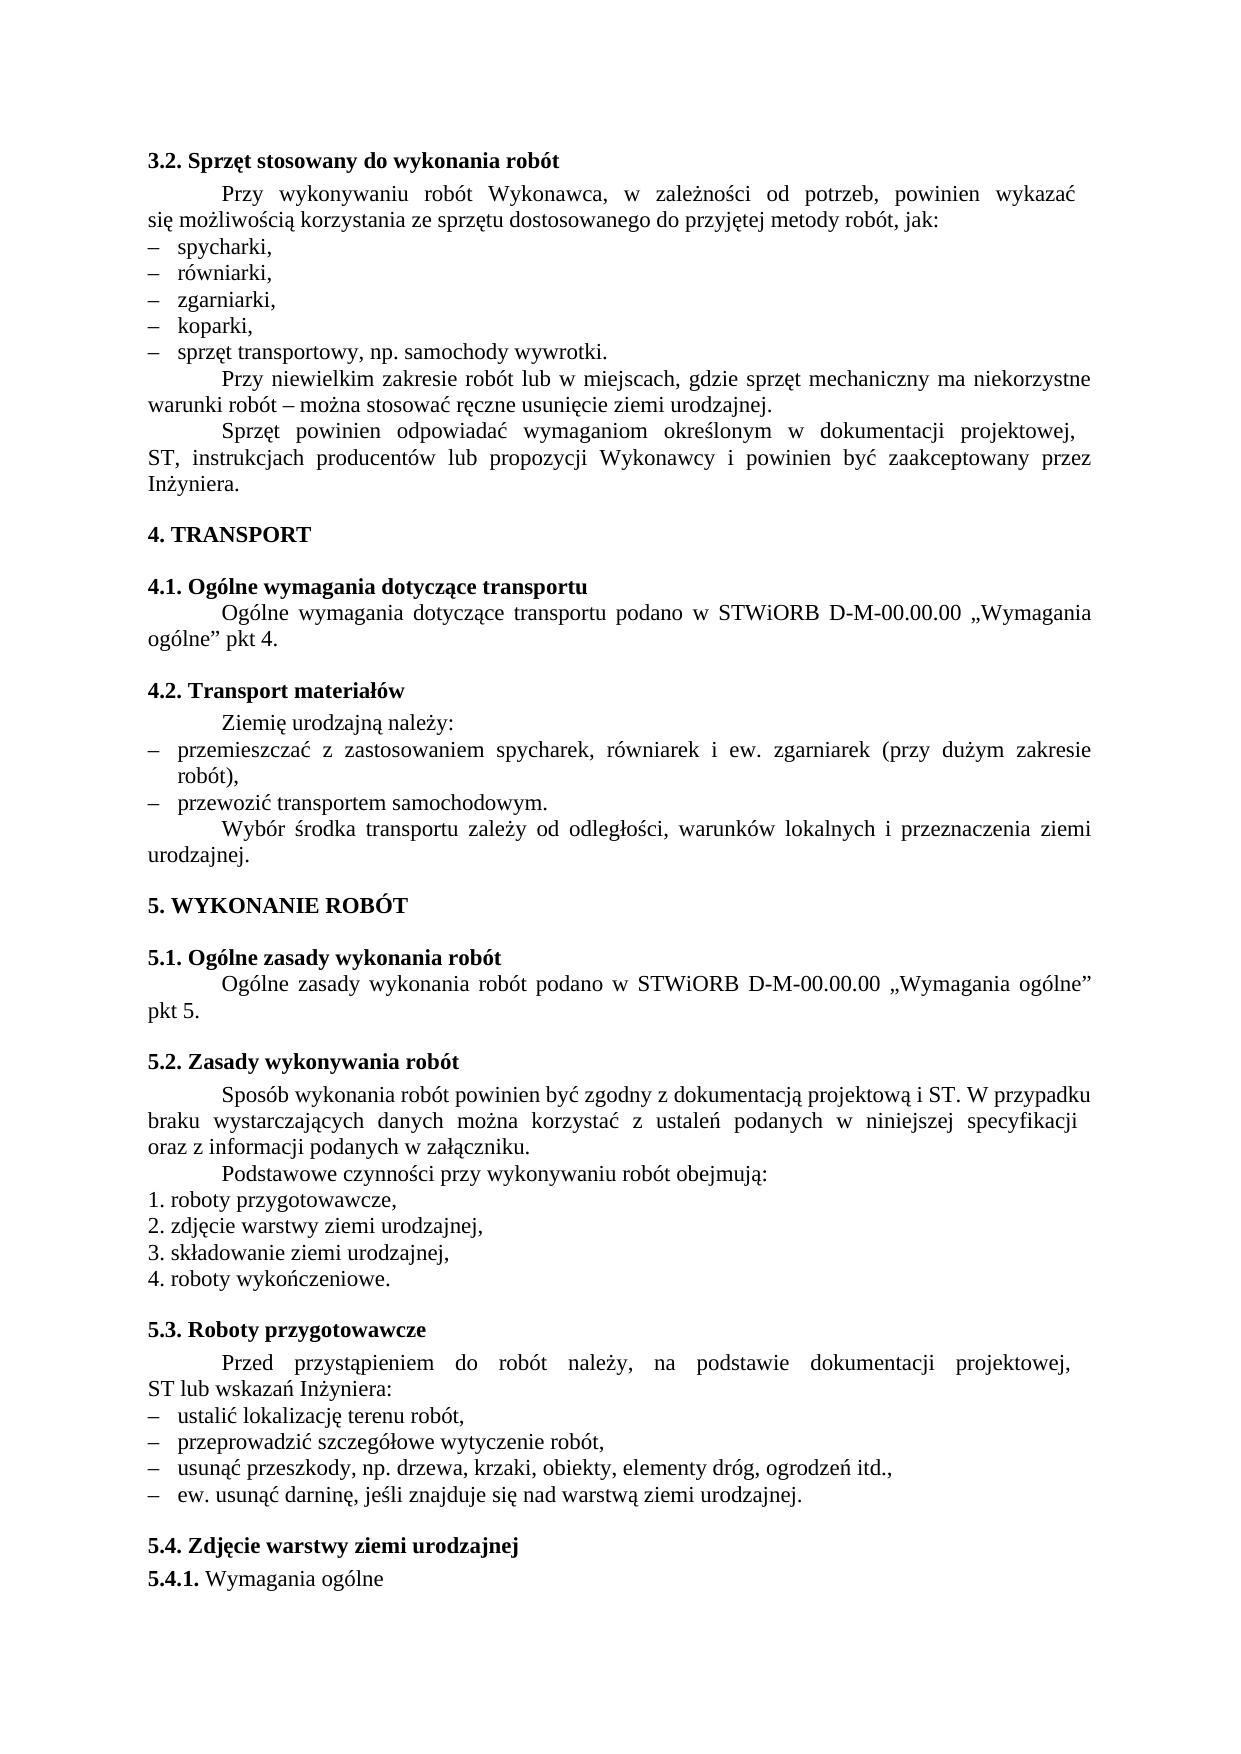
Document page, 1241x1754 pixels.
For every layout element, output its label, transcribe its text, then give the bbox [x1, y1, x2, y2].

text 5.4.1. Wymagania ogólne [148, 1565, 1093, 1591]
list 4.1. Ogólne wymagania dotyczące transportu [148, 573, 1093, 599]
text 3. składowanie ziemi urodzajnej, [148, 1239, 1093, 1265]
text Wybór środka transportu zależy od odległości, warunków lokalnych i przeznaczenia ziemi urodzajnej. [148, 815, 1093, 868]
list spycharki, [148, 233, 1093, 259]
text Przy niewielkim zakresie robót lub w miejscach, gdzie sprzęt mechaniczny ma niekorzystne warunki robót – można stosować ręczne usunięcie ziemi urodzajnej. [148, 365, 1093, 417]
text 5.2. Zasady wykonywania robót [148, 1048, 1093, 1074]
text 2. zdjęcie warstwy ziemi urodzajnej, [148, 1212, 1093, 1239]
list przeprowadzić szczegółowe wytyczenie robót, [148, 1428, 1093, 1454]
list Ogólne wymagania dotyczące transportu podano w STWiORB D-M-00.00.00 „Wymagania ogólne” pkt 4. [148, 599, 1093, 652]
text Sprzęt powinien odpowiadać wymaganiom określonym w dokumentacji projektowej, ST, instrukcjach producentów lub propozycji Wykonawcy i powinien być zaakceptowany przez Inżyniera. [148, 417, 1093, 496]
list ew. usunąć darninę, jeśli znajduje się nad warstwą ziemi urodzajnej. [148, 1481, 1093, 1507]
list 5.1. Ogólne zasady wykonania robót [148, 944, 1093, 970]
list 5. WYKONANIE ROBÓT [148, 893, 1093, 919]
text 4.2. Transport materiałów [148, 677, 1093, 703]
list koparki, [148, 312, 1093, 338]
text 5.4. Zdjęcie warstwy ziemi urodzajnej [148, 1532, 1093, 1558]
list Ogólne zasady wykonania robót podano w STWiORB D-M-00.00.00 „Wymagania ogólne” pkt 5. [148, 970, 1093, 1023]
list zgarniarki, [148, 286, 1093, 312]
text Ziemię urodzajną należy: [148, 709, 1093, 736]
text Przed przystąpieniem do robót należy, na podstawie dokumentacji projektowej, ST lub wskazań Inżyniera: [148, 1349, 1093, 1402]
list przemieszczać z zastosowaniem spycharek, równiarek i ew. zgarniarek (przy dużym zakresie robót), [148, 736, 1093, 788]
text 4. roboty wykończeniowe. [148, 1265, 1093, 1291]
text 3.2. Sprzęt stosowany do wykonania robót [148, 148, 1093, 174]
list równiarki, [148, 259, 1093, 286]
list przewozić transportem samochodowym. [148, 788, 1093, 815]
text Przy wykonywaniu robót Wykonawca, w zależności od potrzeb, powinien wykazać się możliwością korzystania ze sprzętu dostosowanego do przyjętej metody robót, jak: [148, 180, 1093, 233]
text Sposób wykonania robót powinien być zgodny z dokumentacją projektową i ST. W przypadku braku wystarczających danych można korzystać z ustaleń podanych w niniejszej specyfikacji oraz z informacji podanych w załączniku. [148, 1081, 1093, 1160]
text 5.3. Roboty przygotowawcze [148, 1316, 1093, 1343]
text 1. roboty przygotowawcze, [148, 1186, 1093, 1212]
list ustalić lokalizację terenu robót, [148, 1402, 1093, 1428]
list usunąć przeszkody, np. drzewa, krzaki, obiekty, elementy dróg, ogrodzeń itd., [148, 1454, 1093, 1481]
list 4. TRANSPORT [148, 521, 1093, 548]
list sprzęt transportowy, np. samochody wywrotki. [148, 338, 1093, 365]
text Podstawowe czynności przy wykonywaniu robót obejmują: [148, 1160, 1093, 1186]
